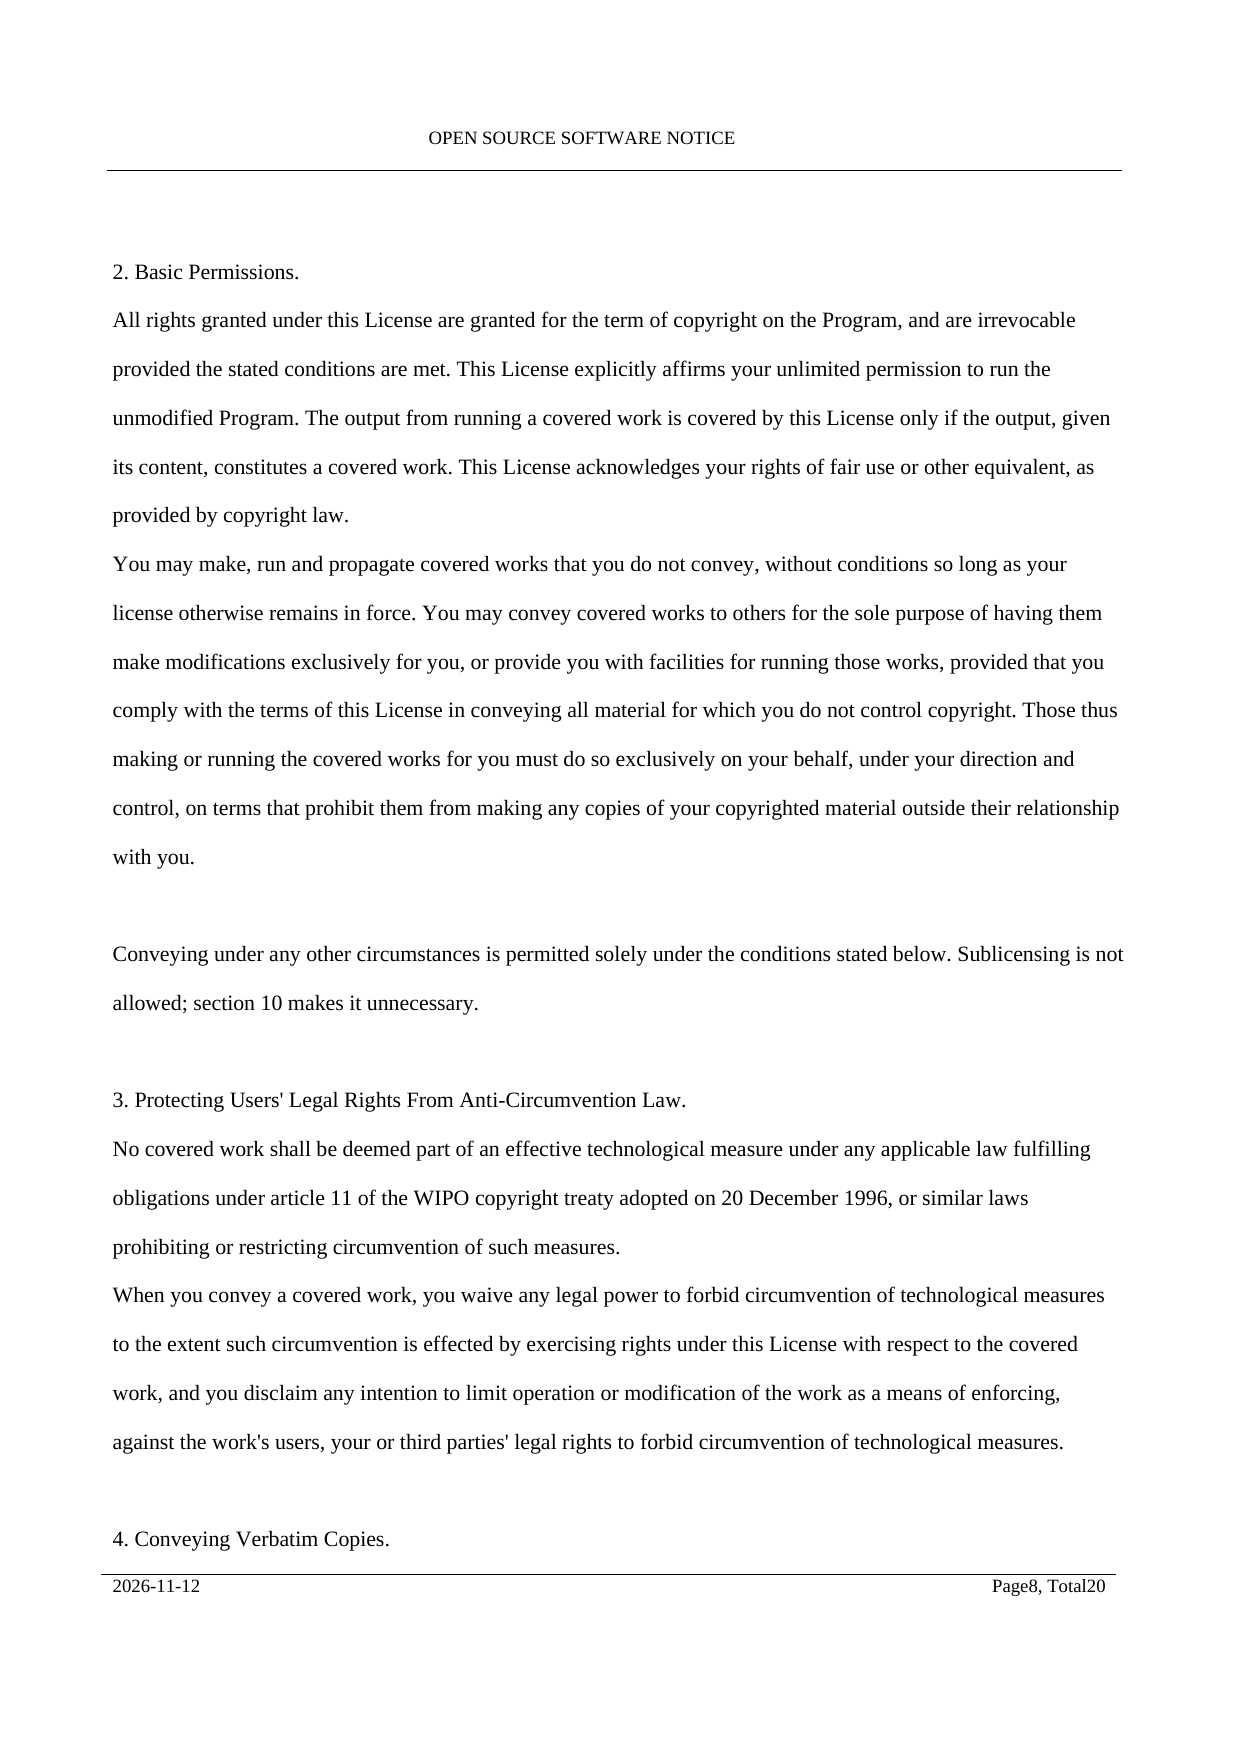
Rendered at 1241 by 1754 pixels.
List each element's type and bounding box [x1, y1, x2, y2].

text [112, 206, 1128, 1555]
